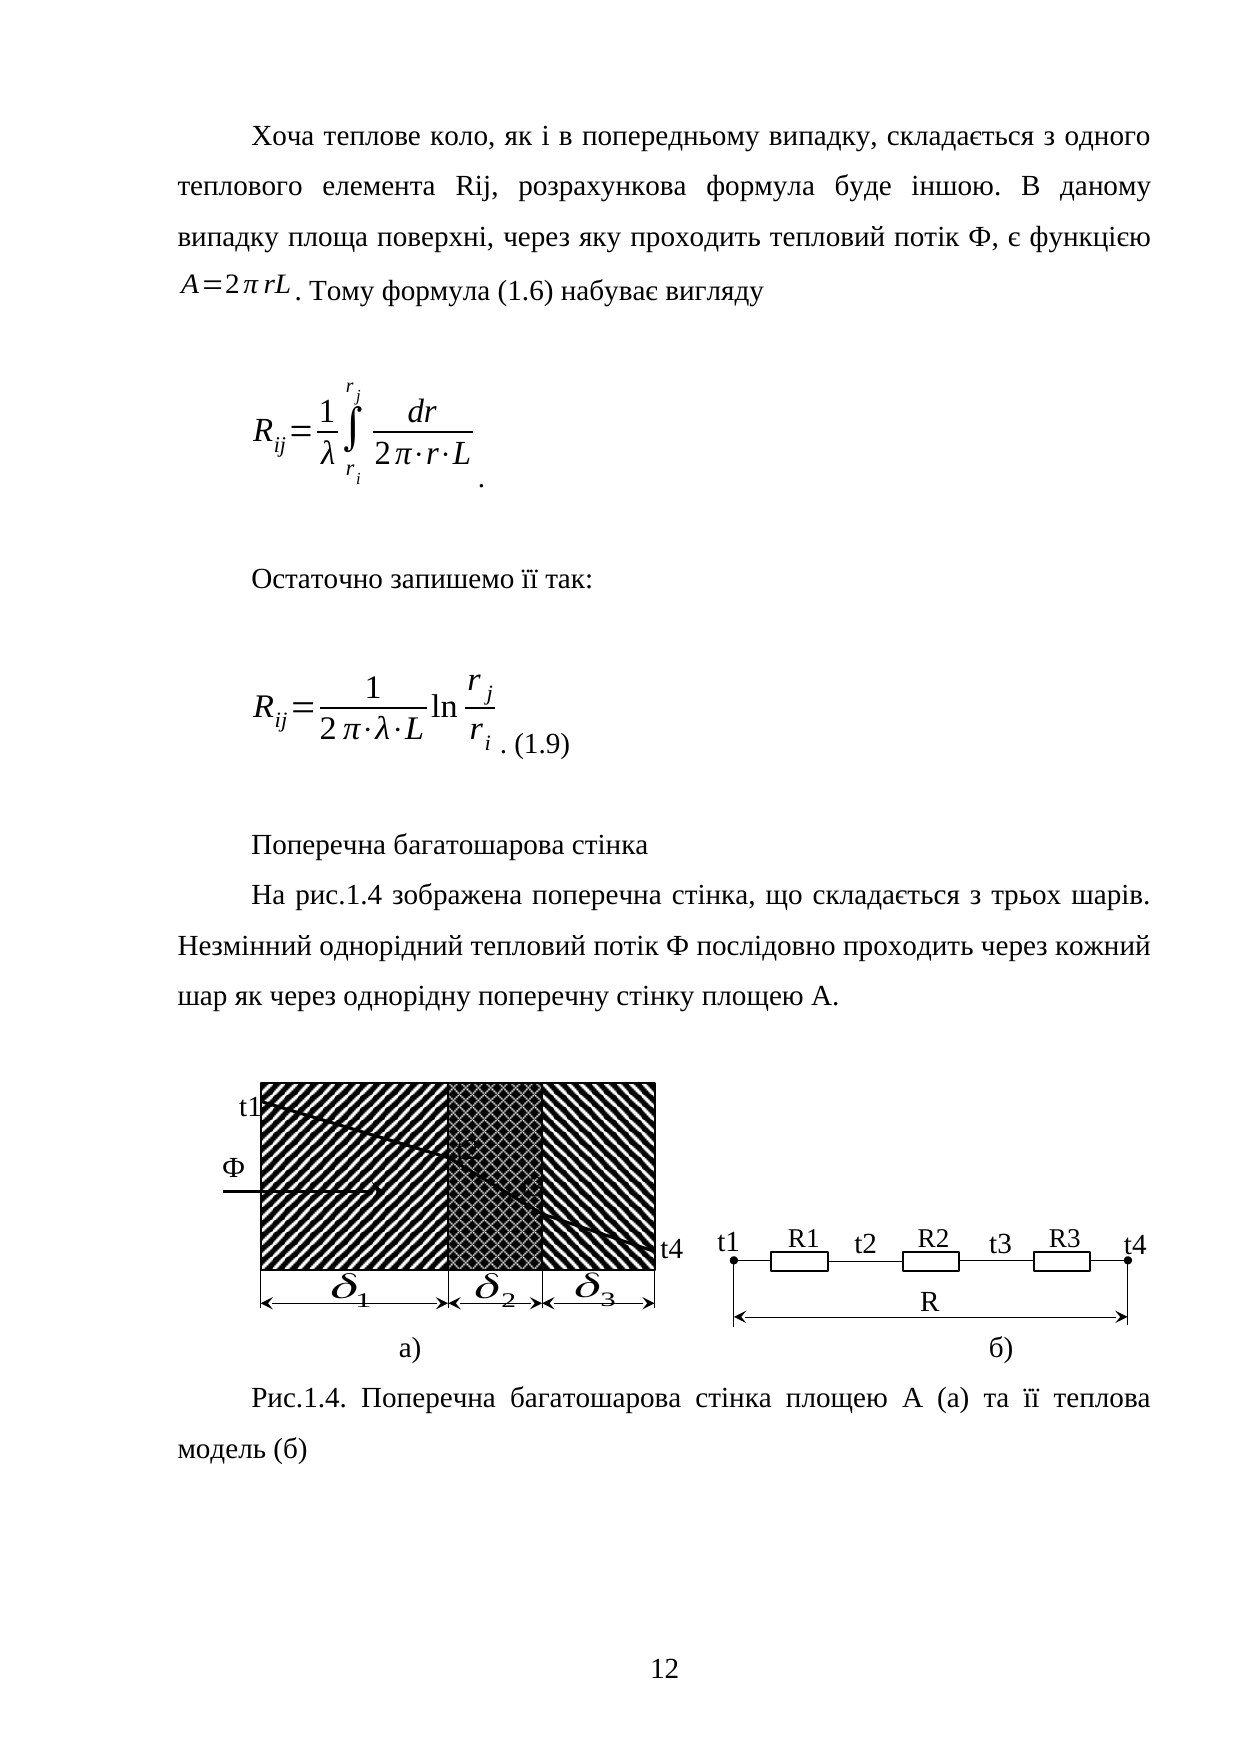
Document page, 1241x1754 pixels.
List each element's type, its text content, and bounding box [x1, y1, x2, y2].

picture [543, 1084, 654, 1249]
picture [262, 1084, 447, 1155]
text а) б) [324, 1330, 1152, 1364]
picture [449, 1161, 541, 1269]
text Поперечна багатошарова стінка [177, 827, 1152, 861]
picture [262, 1104, 447, 1269]
text Остаточно запишемо її так: [177, 561, 1152, 594]
picture [449, 1084, 541, 1210]
text На рис.1.4 зображена поперечна стінка, що складається з трьох шарів. Незмінний однорідний тепловий потік Ф послідовно проходить через кожний шар як через однорідну поперечну стінку площею А. [177, 877, 1152, 1012]
text . [177, 374, 1152, 494]
text . (1.9) [177, 662, 1152, 760]
picture [543, 1217, 654, 1269]
text Рис.1.4. Поперечна багатошарова стінка площею А (а) та її теплова модель (б) [177, 1381, 1152, 1464]
text Хоча теплове коло, як і в попередньому випадку, складається з одного теплового елемента Rij, розрахункова формула буде іншою. В даному випадку площа поверхні, через яку проходить тепловий потік Ф, є функцією . Тому формула (1.6) набуває вигляду [177, 118, 1152, 307]
